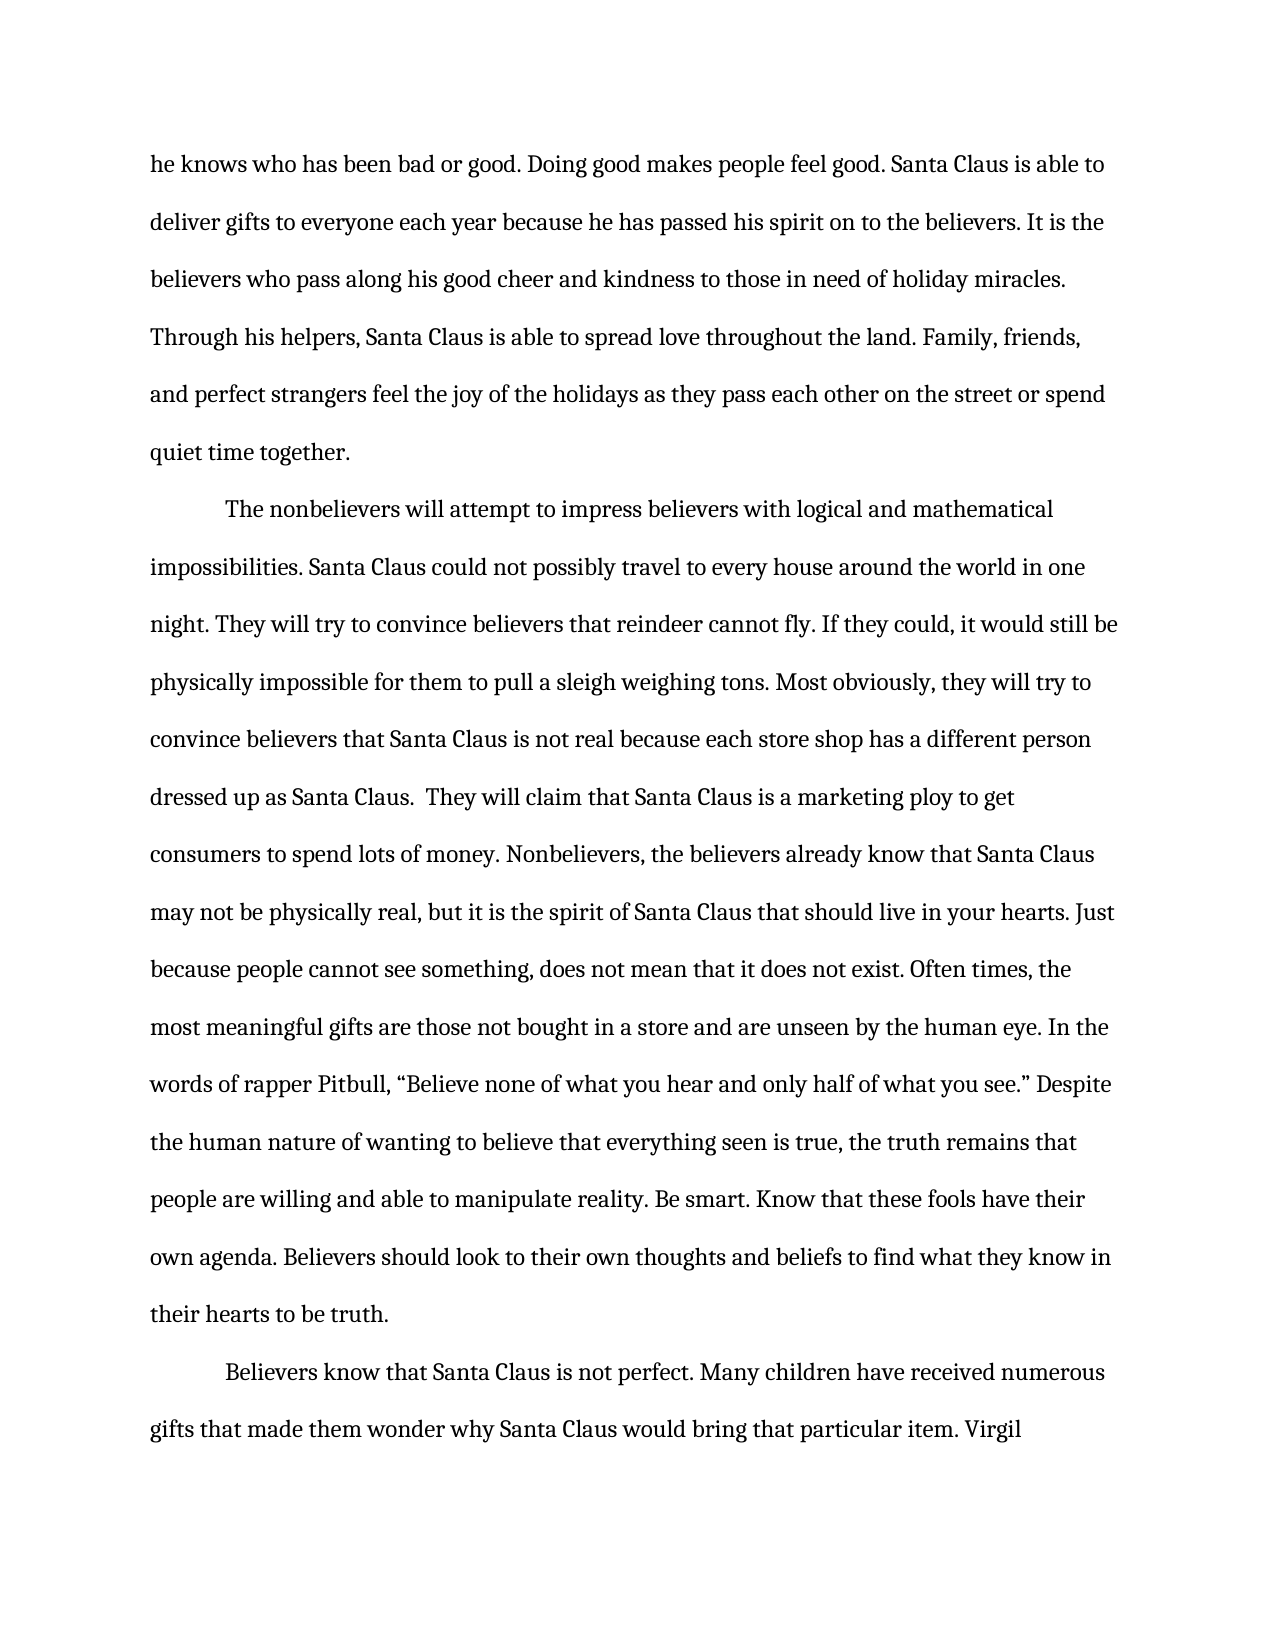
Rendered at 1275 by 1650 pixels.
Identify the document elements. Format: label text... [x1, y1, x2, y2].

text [150, 150, 1125, 466]
text The nonbelievers will attempt to impress believers with logical and mathematical impossibilities. Santa Claus could not possibly travel to every house around the world in one night. They will try to convince believers that reindeer cannot fly. If they could, it would still be physically impossible for them to pull a sleigh weighing tons. Most obviously, they will try to convince believers that Santa Claus is not real because each store shop has a different person dressed up as Santa Claus. They will claim that Santa Claus is a marketing ploy to get consumers to spend lots of money. Nonbelievers, the believers already know that Santa Claus may not be physically real, but it is the spirit of Santa Claus that should live in your hearts. Just because people cannot see something, does not mean that it does not exist. Often times, the most meaningful gifts are those not bought in a store and are unseen by the human eye. In the words of rapper Pitbull, “Believe none of what you hear and only half of what you see.” Despite the human nature of wanting to believe that everything seen is true, the truth remains that people are willing and able to manipulate reality. Be smart. Know that these fools have their own agenda. Believers should look to their own thoughts and beliefs to find what they know in their hearts to be truth. [150, 495, 1125, 1329]
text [150, 1357, 1125, 1444]
